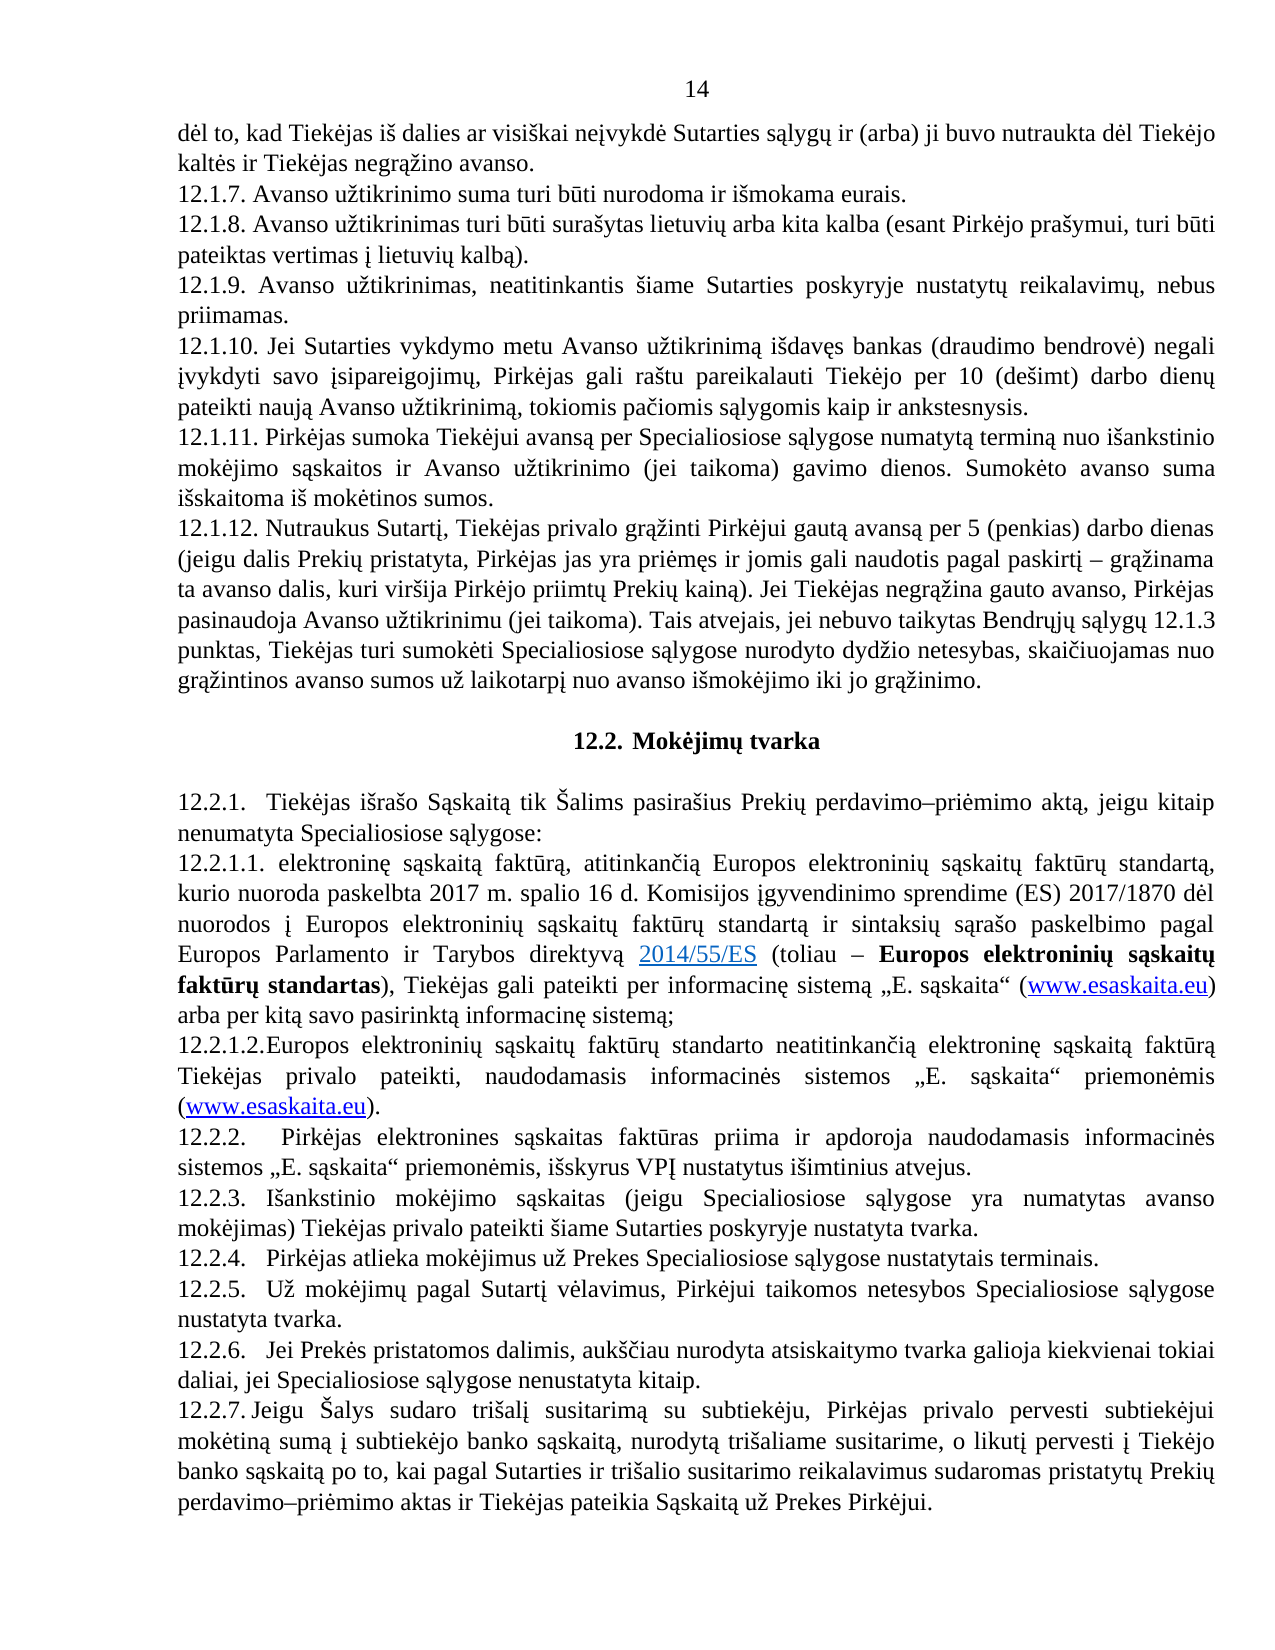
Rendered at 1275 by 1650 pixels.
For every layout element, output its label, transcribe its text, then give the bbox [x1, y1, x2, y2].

text 12.2. Mokėjimų tvarka [177, 726, 1216, 755]
text 12.2.1.1. elektroninę sąskaitą faktūrą, atitinkančią Europos elektroninių sąskaitų faktūrų standartą, kurio nuoroda paskelbta 2017 m. spalio 16 d. Komisijos įgyvendinimo sprendime (ES) 2017/1870 dėl nuorodos į Europos elektroninių sąskaitų faktūrų standartą ir sintaksių sąrašo paskelbimo pagal Europos Parlamento ir Tarybos direktyvą 2014/55/ES (toliau – Europos elektroninių sąskaitų faktūrų standartas), Tiekėjas gali pateikti per informacinę sistemą „E. sąskaita“ (www.esaskaita.eu) arba per kitą savo pasirinktą informacinę sistemą; [177, 848, 1216, 1029]
text 12.1.10. Jei Sutarties vykdymo metu Avanso užtikrinimą išdavęs bankas (draudimo bendrovė) negali įvykdyti savo įsipareigojimų, Pirkėjas gali raštu pareikalauti Tiekėjo per 10 (dešimt) darbo dienų pateikti naują Avanso užtikrinimą, tokiomis pačiomis sąlygomis kaip ir ankstesnysis. [177, 331, 1216, 421]
text 12.2.5. Už mokėjimų pagal Sutartį vėlavimus, Pirkėjui taikomos netesybos Specialiosiose sąlygose nustatyta tvarka. [177, 1274, 1216, 1333]
text 12.2.4. Pirkėjas atlieka mokėjimus už Prekes Specialiosiose sąlygose nustatytais terminais. [177, 1243, 1216, 1272]
text 12.2.2. Pirkėjas elektronines sąskaitas faktūras priima ir apdoroja naudodamasis informacinės sistemos „E. sąskaita“ priemonėmis, išskyrus VPĮ nustatytus išimtinius atvejus. [177, 1122, 1216, 1181]
text 12.1.12. Nutraukus Sutartį, Tiekėjas privalo grąžinti Pirkėjui gautą avansą per 5 (penkias) darbo dienas (jeigu dalis Prekių pristatyta, Pirkėjas jas yra priėmęs ir jomis gali naudotis pagal paskirtį – grąžinama ta avanso dalis, kuri viršija Pirkėjo priimtų Prekių kainą). Jei Tiekėjas negrąžina gauto avanso, Pirkėjas pasinaudoja Avanso užtikrinimu (jei taikoma). Tais atvejais, jei nebuvo taikytas Bendrųjų sąlygų 12.1.3 punktas, Tiekėjas turi sumokėti Specialiosiose sąlygose nurodyto dydžio netesybas, skaičiuojamas nuo grąžintinos avanso sumos už laikotarpį nuo avanso išmokėjimo iki jo grąžinimo. [177, 513, 1216, 694]
text 12.1.9. Avanso užtikrinimas, neatitinkantis šiame Sutarties poskyryje nustatytų reikalavimų, nebus priimamas. [177, 270, 1216, 329]
text 12.2.1. Tiekėjas išrašo Sąskaitą tik Šalims pasirašius Prekių perdavimo–priėmimo aktą, jeigu kitaip nenumatyta Specialiosiose sąlygose: [177, 787, 1216, 846]
text 12.2.6. Jei Prekės pristatomos dalimis, aukščiau nurodyta atsiskaitymo tvarka galioja kiekvienai tokiai daliai, jei Specialiosiose sąlygose nenustatyta kitaip. [177, 1335, 1216, 1394]
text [177, 118, 1216, 177]
text 12.1.8. Avanso užtikrinimas turi būti surašytas lietuvių arba kita kalba (esant Pirkėjo prašymui, turi būti pateiktas vertimas į lietuvių kalbą). [177, 209, 1216, 268]
text 12.2.3. Išankstinio mokėjimo sąskaitas (jeigu Specialiosiose sąlygose yra numatytas avanso mokėjimas) Tiekėjas privalo pateikti šiame Sutarties poskyryje nustatyta tvarka. [177, 1183, 1216, 1242]
text 12.1.7. Avanso užtikrinimo suma turi būti nurodoma ir išmokama eurais. [177, 179, 1216, 208]
text 12.2.1.2. Europos elektroninių sąskaitų faktūrų standarto neatitinkančią elektroninę sąskaitą faktūrą Tiekėjas privalo pateikti, naudodamasis informacinės sistemos „E. sąskaita“ priemonėmis (www.esaskaita.eu). [177, 1031, 1216, 1120]
text 12.1.11. Pirkėjas sumoka Tiekėjui avansą per Specialiosiose sąlygose numatytą terminą nuo išankstinio mokėjimo sąskaitos ir Avanso užtikrinimo (jei taikoma) gavimo dienos. Sumokėto avanso suma išskaitoma iš mokėtinos sumos. [177, 422, 1216, 512]
text 12.2.7. Jeigu Šalys sudaro trišalį susitarimą su subtiekėju, Pirkėjas privalo pervesti subtiekėjui mokėtiną sumą į subtiekėjo banko sąskaitą, nurodytą trišaliame susitarime, o likutį pervesti į Tiekėjo banko sąskaitą po to, kai pagal Sutarties ir trišalio susitarimo reikalavimus sudaromas pristatytų Prekių perdavimo–priėmimo aktas ir Tiekėjas pateikia Sąskaitą už Prekes Pirkėjui. [177, 1396, 1216, 1516]
